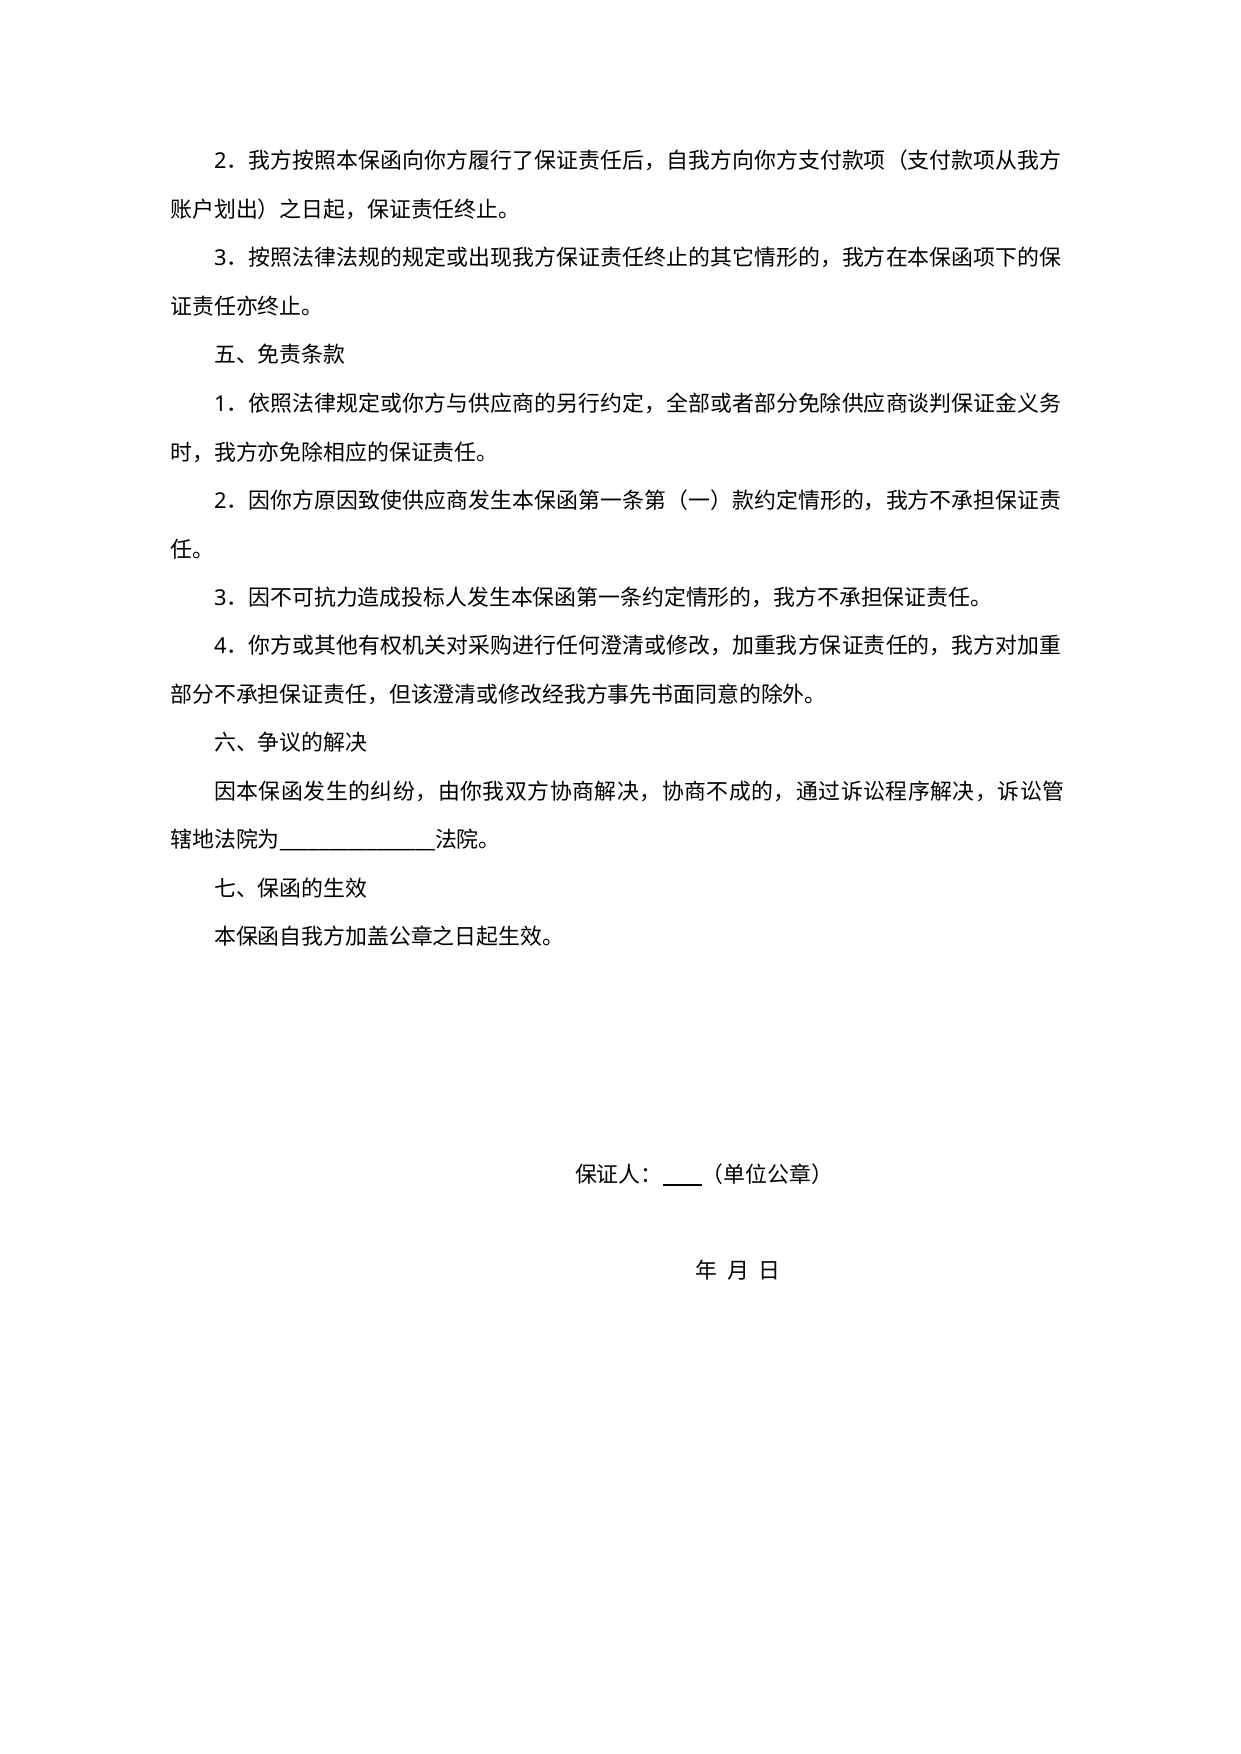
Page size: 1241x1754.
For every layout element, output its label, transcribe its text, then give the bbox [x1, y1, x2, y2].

text 3．因不可抗力造成投标人发生本保函第一条约定情形的，我方不承担保证责任。 [170, 579, 1064, 612]
text 4．你方或其他有权机关对采购进行任何澄清或修改，加重我方保证责任的，我方对加重部分不承担保证责任，但该澄清或修改经我方事先书面同意的除外。 [170, 628, 1064, 709]
text 五、免责条款 [170, 337, 1064, 369]
text 年 月 日 [170, 1252, 998, 1285]
text 七、保函的生效 [170, 870, 1064, 903]
text 保证人： （单位公章） [170, 1157, 998, 1189]
text 因本保函发生的纠纷，由你我双方协商解决，协商不成的，通过诉讼程序解决，诉讼管辖地法院为________________法院。 [170, 773, 1064, 854]
text 2．因你方原因致使供应商发生本保函第一条第（一）款约定情形的，我方不承担保证责任。 [170, 482, 1064, 564]
text 本保函自我方加盖公章之日起生效。 [170, 919, 1064, 951]
text 2．我方按照本保函向你方履行了保证责任后，自我方向你方支付款项（支付款项从我方账户划出）之日起，保证责任终止。 [170, 143, 1064, 224]
text 六、争议的解决 [170, 725, 1064, 757]
text 3．按照法律法规的规定或出现我方保证责任终止的其它情形的，我方在本保函项下的保证责任亦终止。 [170, 240, 1064, 321]
text 1．依照法律规定或你方与供应商的另行约定，全部或者部分免除供应商谈判保证金义务时，我方亦免除相应的保证责任。 [170, 385, 1064, 467]
